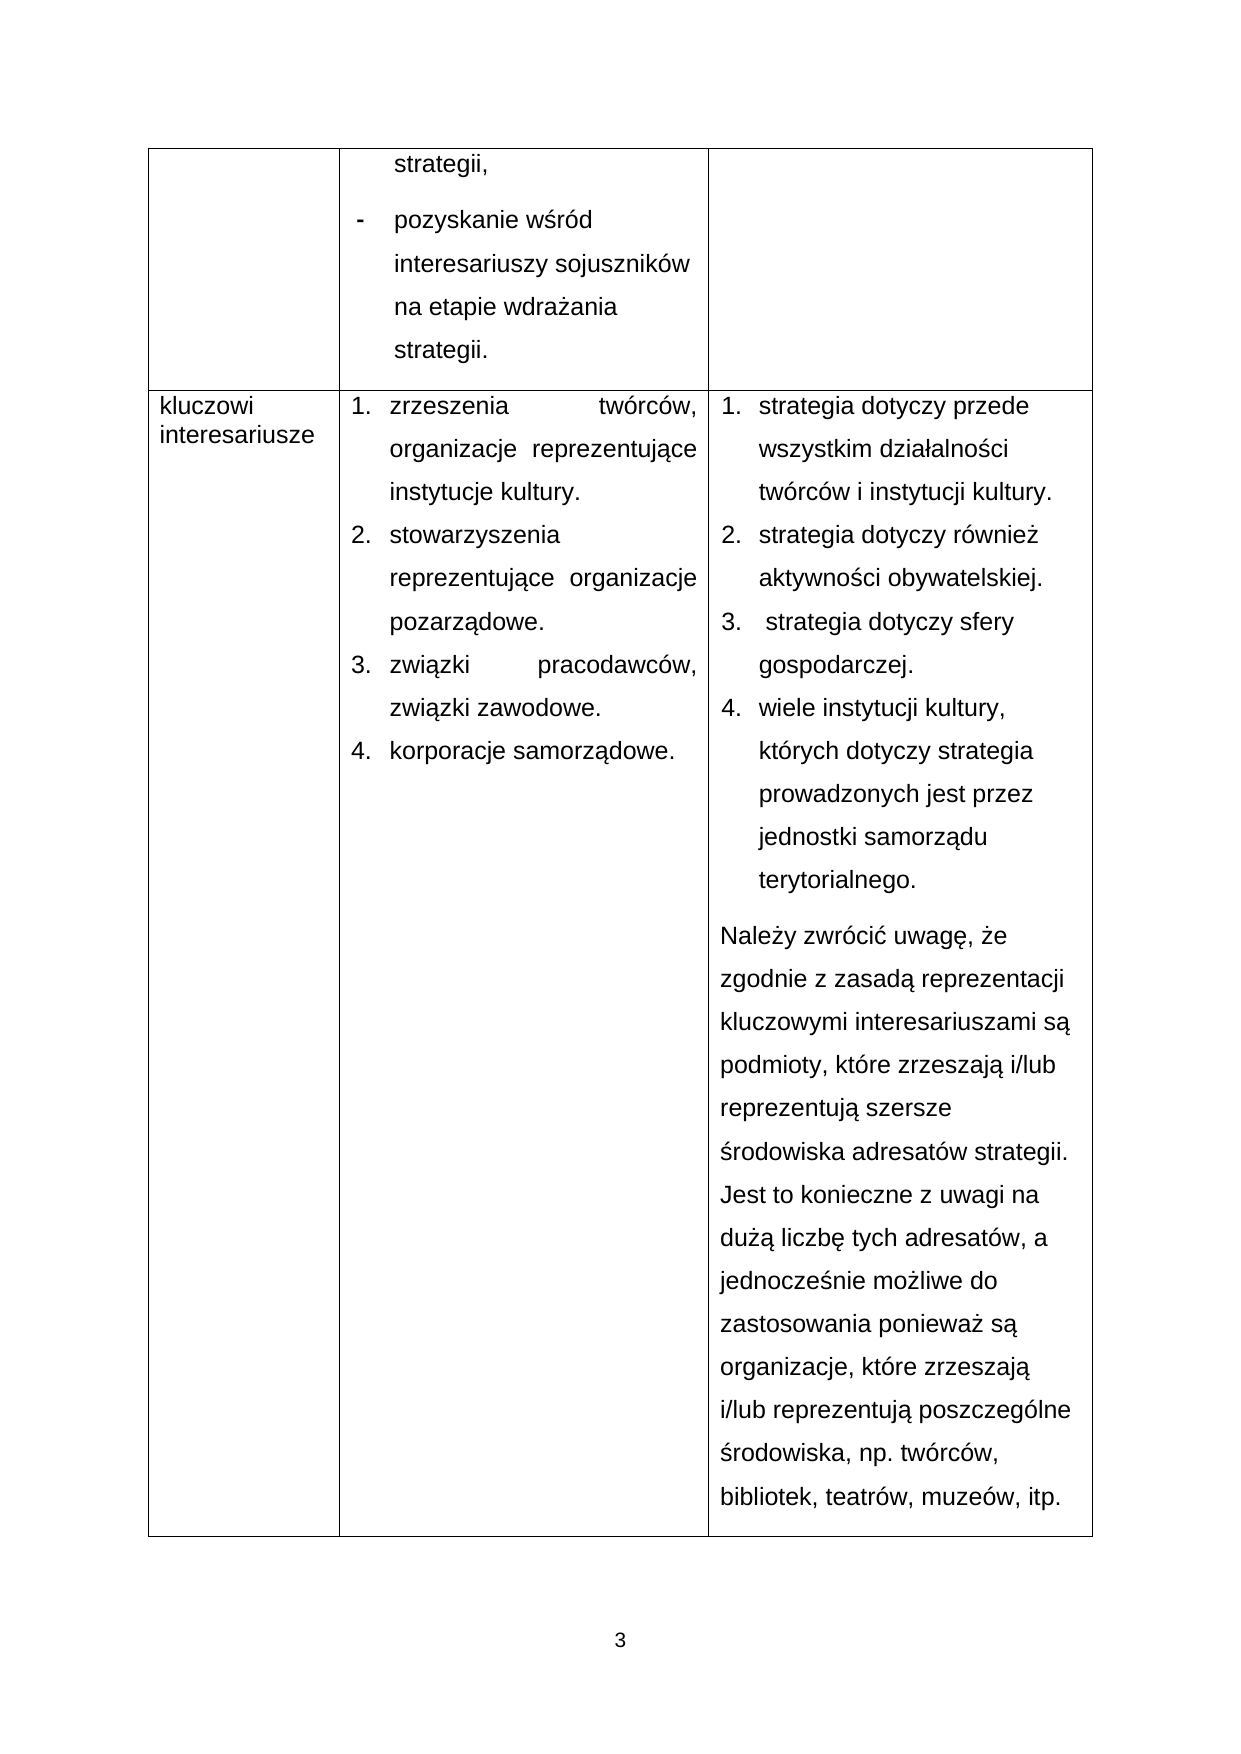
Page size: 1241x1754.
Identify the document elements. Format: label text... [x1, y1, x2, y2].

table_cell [340, 149, 708, 390]
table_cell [149, 149, 339, 390]
table_cell zrzeszenia twórców, organizacje reprezentujące instytucje kultury. stowarzyszenia reprezentujące organizacje pozarządowe. związki pracodawców, związki zawodowe. korporacje samorządowe. [340, 391, 708, 1536]
table_cell kluczowi interesariusze [149, 391, 339, 1536]
table_cell strategia dotyczy przede wszystkim działalności twórców i instytucji kultury. strategia dotyczy również aktywności obywatelskiej. strategia dotyczy sfery gospodarczej. wiele instytucji kultury, których dotyczy strategia prowadzonych jest przez jednostki samorządu terytorialnego. Należy zwrócić uwagę, że zgodnie z zasadą reprezentacji kluczowymi interesariuszami są podmioty, które zrzeszają i/lub reprezentują szersze środowiska adresatów strategii. Jest to konieczne z uwagi na dużą liczbę tych adresatów, a jednocześnie możliwe do zastosowania ponieważ są organizacje, które zrzeszają i/lub reprezentują poszczególne środowiska, np. twórców, bibliotek, teatrów, muzeów, itp. [709, 391, 1092, 1536]
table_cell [709, 149, 1092, 390]
